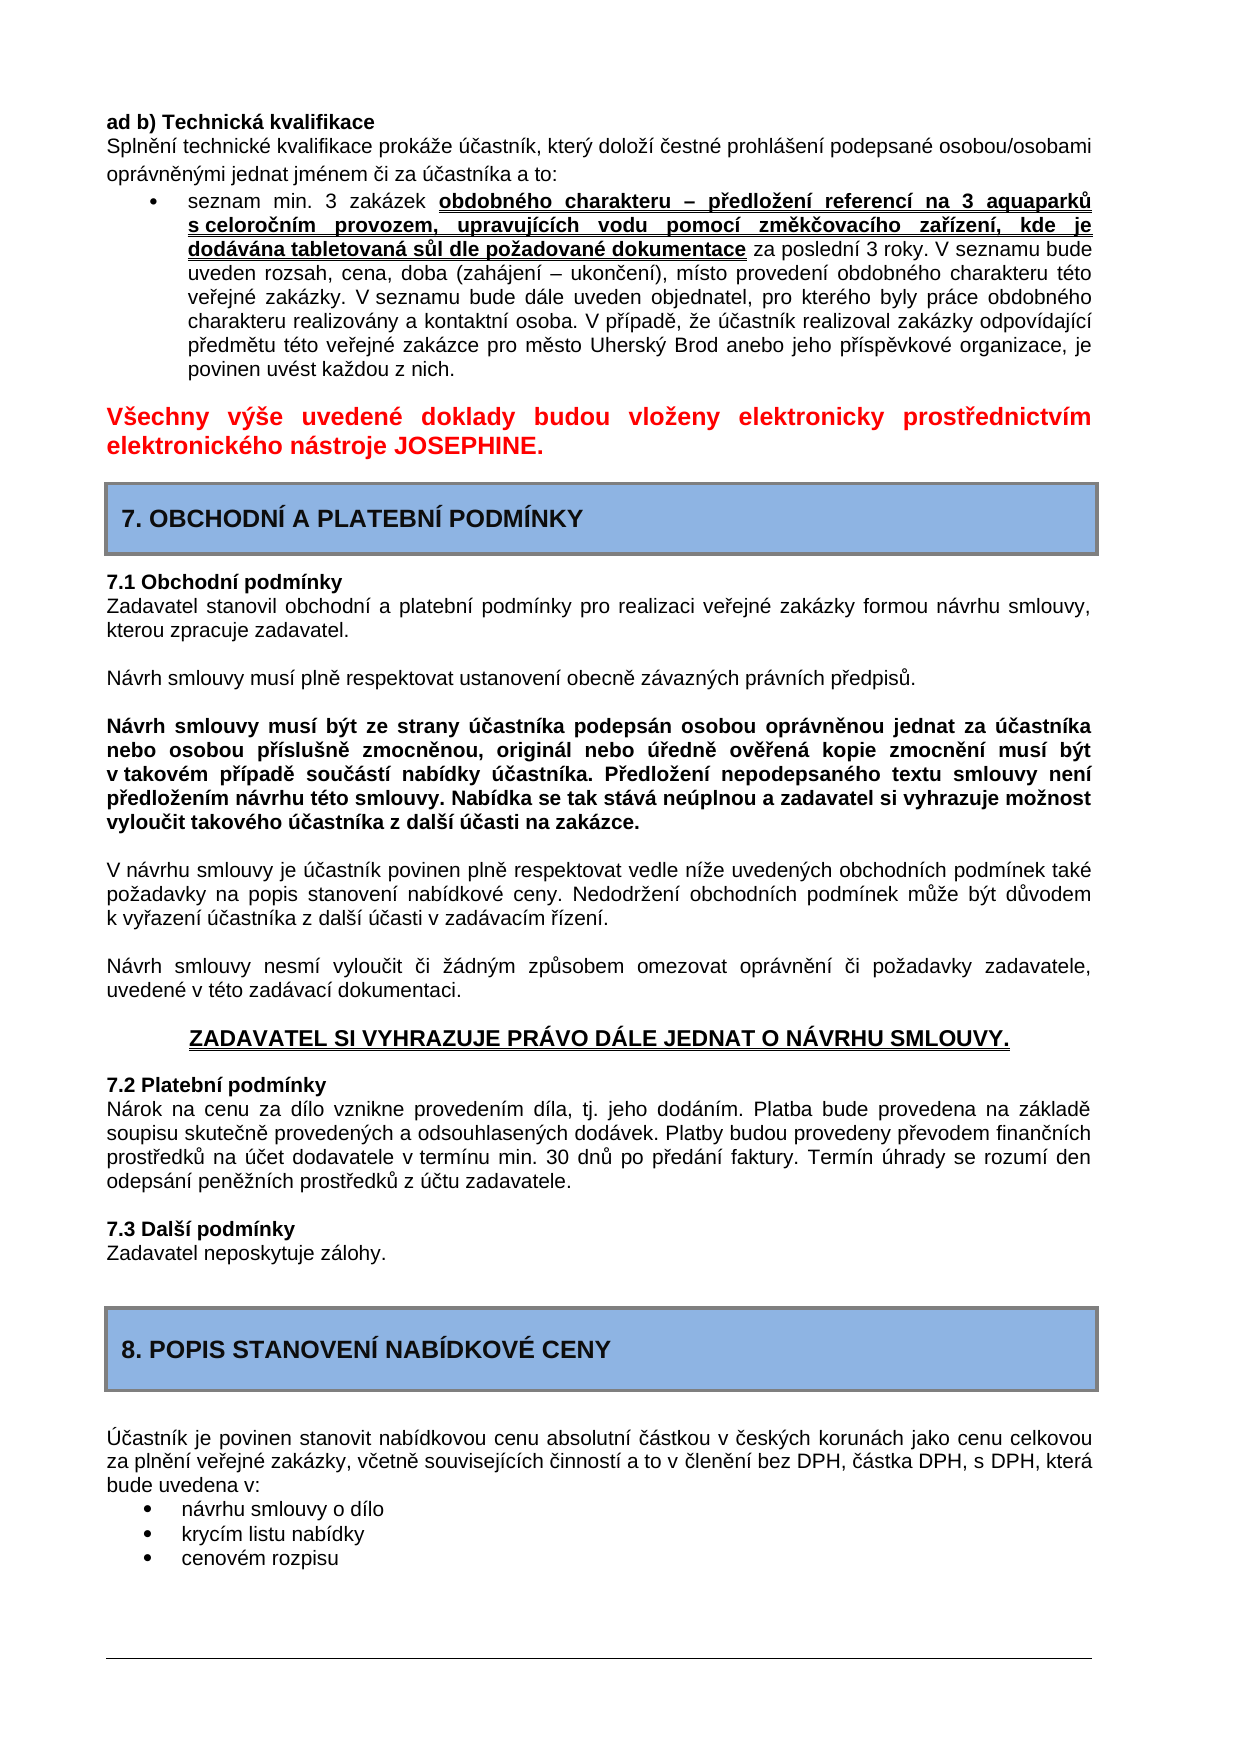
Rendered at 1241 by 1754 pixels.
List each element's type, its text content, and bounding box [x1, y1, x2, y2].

text Účastník je povinen stanovit nabídkovou cenu absolutní částkou v českých korunách jako cenu celkovou za plnění veřejné zakázky, včetně souvisejících činností a to v členění bez DPH, částka DPH, s DPH, která bude uvedena v: [106, 1425, 1092, 1497]
text Všechny výše uvedené doklady budou vloženy elektronicky prostřednictvím elektronického nástroje JOSEPHINE. [106, 402, 1092, 460]
text V návrhu smlouvy je účastník povinen plně respektovat vedle níže uvedených obchodních podmínek také požadavky na popis stanovení nabídkové ceny. Nedodržení obchodních podmínek může být důvodem k vyřazení účastníka z další účasti v zadávacím řízení. [106, 858, 1092, 929]
list cenovém rozpisu [144, 1545, 1092, 1569]
text Nárok na cenu za dílo vznikne provedením díla, tj. jeho dodáním. Platba bude provedena na základě soupisu skutečně provedených a odsouhlasených dodávek. Platby budou provedeny převodem finančních prostředků na účet dodavatele v termínu min. 30 dnů po předání faktury. Termín úhrady se rozumí den odepsání peněžních prostředků z účtu zadavatele. [106, 1097, 1092, 1193]
text Splnění technické kvalifikace prokáže účastník, který doloží čestné prohlášení podepsané osobou/osobami oprávněnými jednat jménem či za účastníka a to: [106, 134, 1092, 186]
list seznam min. 3 zakázek obdobného charakteru – předložení referencí na 3 aquaparků s celoročním provozem, upravujících vodu pomocí změkčovacího zařízení, kde je dodávána tabletovaná sůl dle požadované dokumentace za poslední 3 roky. V seznamu bude uveden rozsah, cena, doba (zahájení – ukončení), místo provedení obdobného charakteru této veřejné zakázky. V seznamu bude dále uveden objednatel, pro kterého byly práce obdobného charakteru realizovány a kontaktní osoba. V případě, že účastník realizoval zakázky odpovídající předmětu této veřejné zakázce pro město Uherský Brod anebo jeho příspěvkové organizace, je povinen uvést každou z nich. [150, 189, 1092, 381]
text Zadavatel stanovil obchodní a platební podmínky pro realizaci veřejné zakázky formou návrhu smlouvy, kterou zpracuje zadavatel. [106, 594, 1092, 642]
text Zadavatel neposkytuje zálohy. [106, 1241, 1092, 1265]
list krycím listu nabídky [144, 1521, 1092, 1545]
list návrhu smlouvy o dílo [144, 1497, 1092, 1521]
text Návrh smlouvy musí být ze strany účastníka podepsán osobou oprávněnou jednat za účastníka nebo osobou příslušně zmocněnou, originál nebo úředně ověřená kopie zmocnění musí být v takovém případě součástí nabídky účastníka. Předložení nepodepsaného textu smlouvy není předložením návrhu této smlouvy. Nabídka se tak stává neúplnou a zadavatel si vyhrazuje možnost vyloučit takového účastníka z další účasti na zakázce. [106, 714, 1092, 834]
text 7.3 Další podmínky [106, 1217, 1092, 1241]
text 7.2 Platební podmínky [106, 1073, 1092, 1097]
text ZADAVATEL si vyhrazuje právo dále jednat o návrhu smlouvy. [106, 1025, 1092, 1052]
text ad b) Technická kvalifikace [106, 110, 1092, 134]
text Návrh smlouvy musí plně respektovat ustanovení obecně závazných právních předpisů. [106, 666, 1092, 690]
text 7.1 Obchodní podmínky [106, 570, 1092, 594]
text Návrh smlouvy nesmí vyloučit či žádným způsobem omezovat oprávnění či požadavky zadavatele, uvedené v této zadávací dokumentaci. [106, 953, 1092, 1001]
